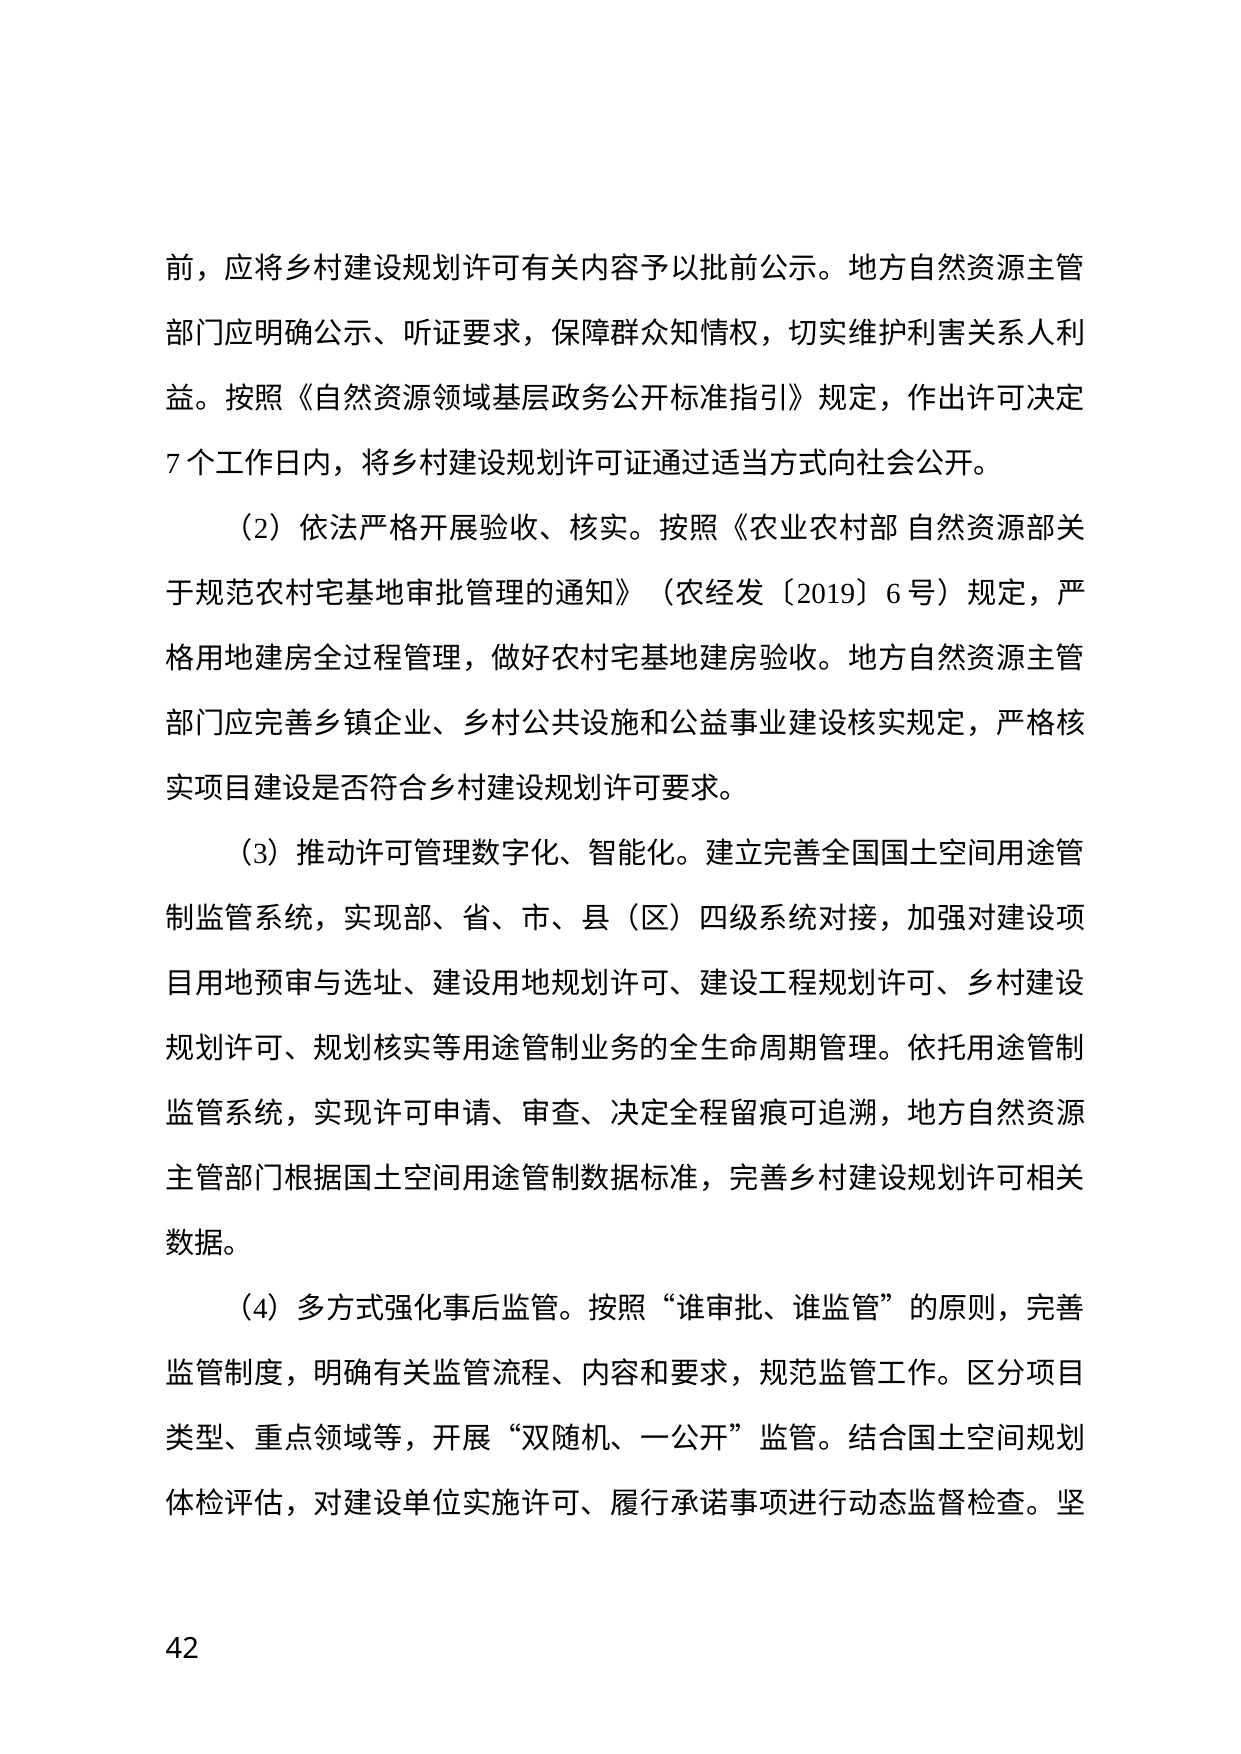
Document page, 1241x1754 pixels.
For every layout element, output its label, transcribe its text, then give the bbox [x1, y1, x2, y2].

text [165, 233, 1087, 493]
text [165, 1273, 1087, 1533]
text （2）依法严格开展验收、核实。按照《农业农村部 自然资源部关于规范农村宅基地审批管理的通知》（农经发〔2019〕6号）规定，严格用地建房全过程管理，做好农村宅基地建房验收。地方自然资源主管部门应完善乡镇企业、乡村公共设施和公益事业建设核实规定，严格核实项目建设是否符合乡村建设规划许可要求。 [165, 493, 1087, 818]
text （3）推动许可管理数字化、智能化。建立完善全国国土空间用途管制监管系统，实现部、省、市、县（区）四级系统对接，加强对建设项目用地预审与选址、建设用地规划许可、建设工程规划许可、乡村建设规划许可、规划核实等用途管制业务的全生命周期管理。依托用途管制监管系统，实现许可申请、审查、决定全程留痕可追溯，地方自然资源主管部门根据国土空间用途管制数据标准，完善乡村建设规划许可相关数据。 [165, 818, 1087, 1273]
